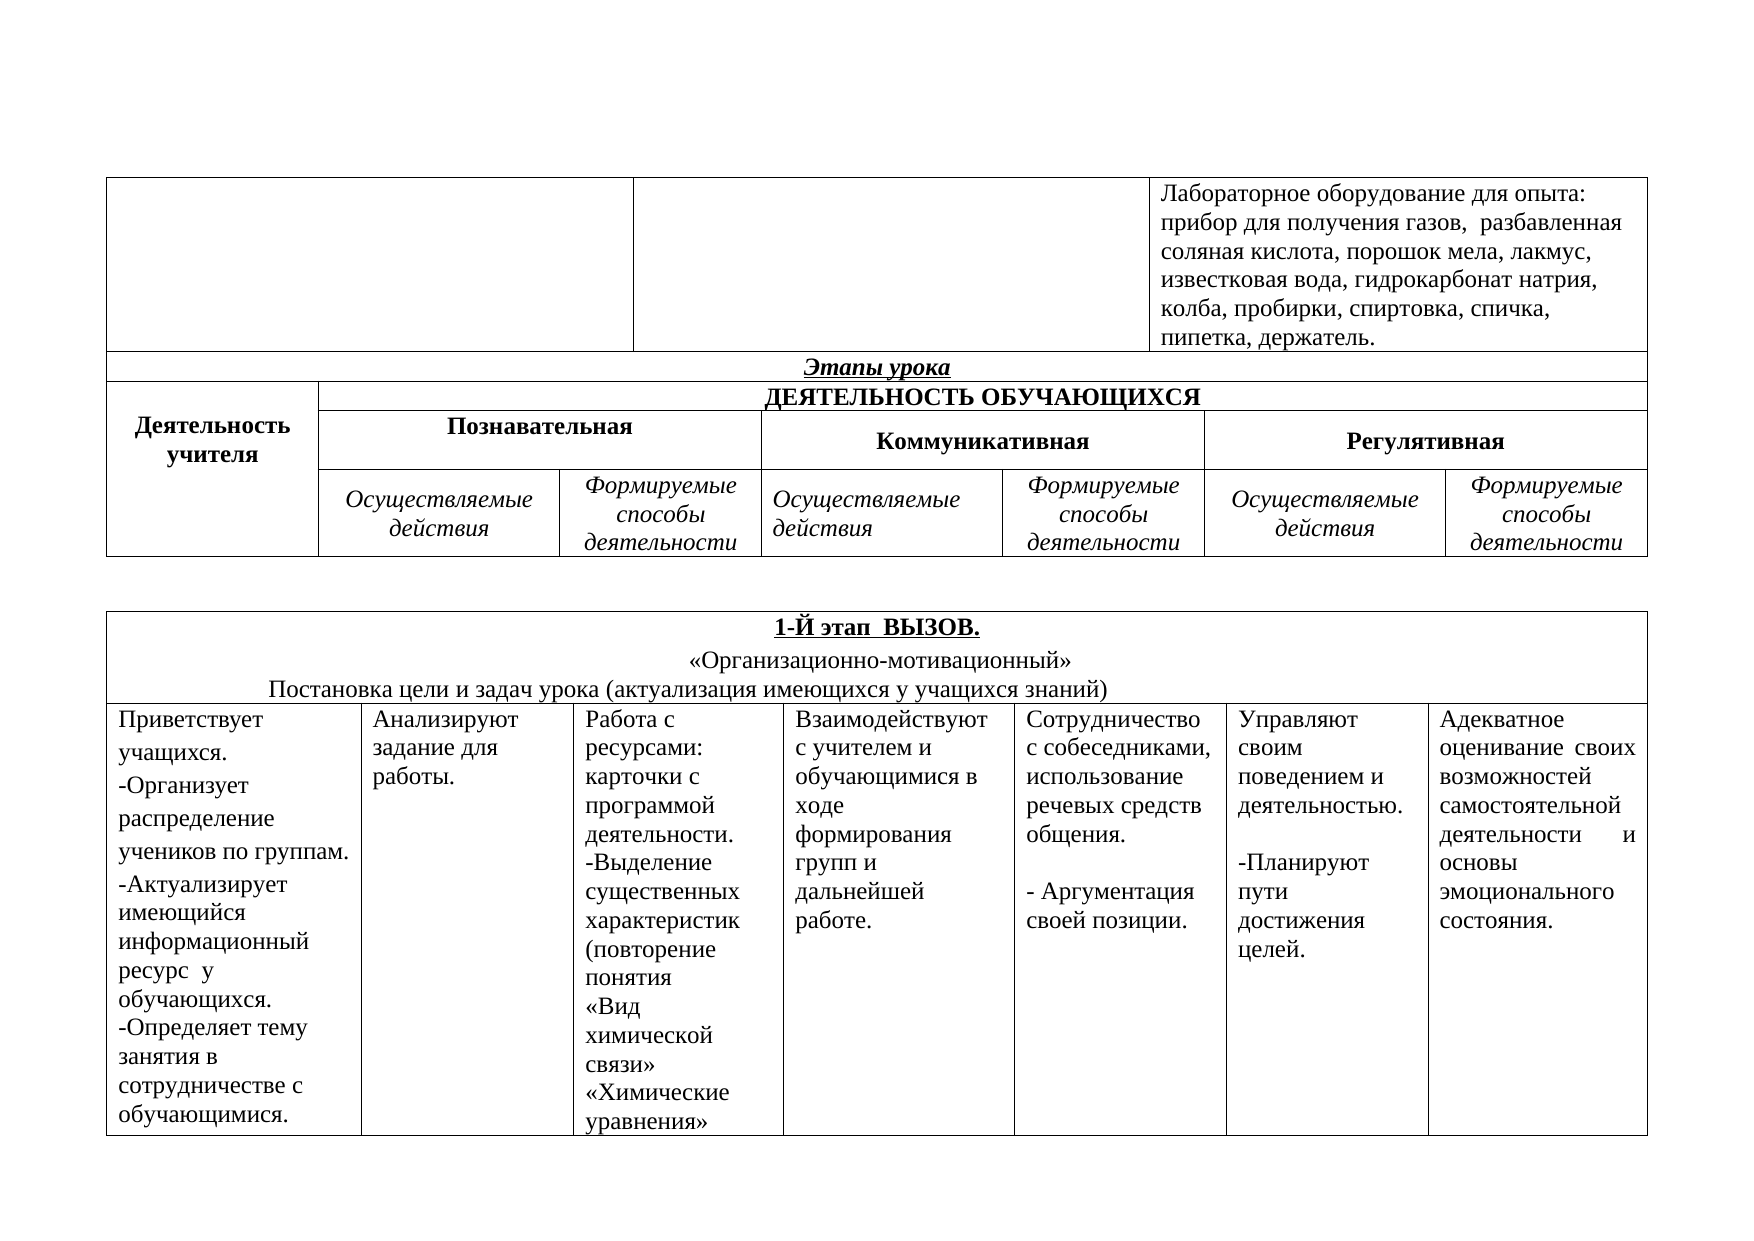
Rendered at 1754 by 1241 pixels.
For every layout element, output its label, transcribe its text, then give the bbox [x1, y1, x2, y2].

table_cell Регулятивная [1205, 411, 1647, 469]
table_cell Осуществляемые действия [319, 470, 559, 556]
table_cell Осуществляемые действия [762, 470, 1002, 556]
table_cell Работа с ресурсами: карточки с программой деятельности. -Выделение существенных характеристик (повторение понятия «Вид химической связи» «Химические уравнения» [574, 704, 783, 1135]
table_cell Этапы урока [107, 352, 1647, 381]
table_cell Формируемые способы деятельности [1003, 470, 1204, 556]
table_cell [1150, 178, 1647, 351]
table_cell Деятельность учителя [107, 382, 318, 556]
table_cell Формируемые способы деятельности [1446, 470, 1647, 556]
table_cell Приветствует учащихся. -Организует распределение учеников по группам. -Актуализирует имеющийся информационный ресурс у обучающихся. -Определяет тему занятия в сотрудничестве с обучающимися. [107, 704, 361, 1135]
table_cell Познавательная [319, 411, 761, 469]
table_cell Управляют своим поведением и деятельностью. -Планируют пути достижения целей. [1227, 704, 1428, 1135]
table_cell Осуществляемые действия [1205, 470, 1445, 556]
table_cell ДЕЯТЕЛЬНОСТЬ ОБУЧАЮЩИХСЯ [319, 382, 1647, 410]
table_cell Адекватное оценивание своих возможностей самостоятельной деятельности и основы эмоционального состояния. [1429, 704, 1647, 1135]
table_cell Коммуникативная [762, 411, 1204, 469]
table_header 1-Й этап ВЫЗОВ. «Организационно-мотивационный» Постановка цели и задач урока (актуализация имеющихся у учащихся знаний) [107, 612, 1647, 703]
table_cell Сотрудничество с собеседниками, использование речевых средств общения. - Аргументация своей позиции. [1015, 704, 1226, 1135]
table_cell Анализируют задание для работы. [362, 704, 573, 1135]
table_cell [107, 178, 633, 351]
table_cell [634, 178, 1149, 351]
table_cell Взаимодействуют с учителем и обучающимися в ходе формирования групп и дальнейшей работе. [784, 704, 1014, 1135]
table_cell Формируемые способы деятельности [560, 470, 761, 556]
